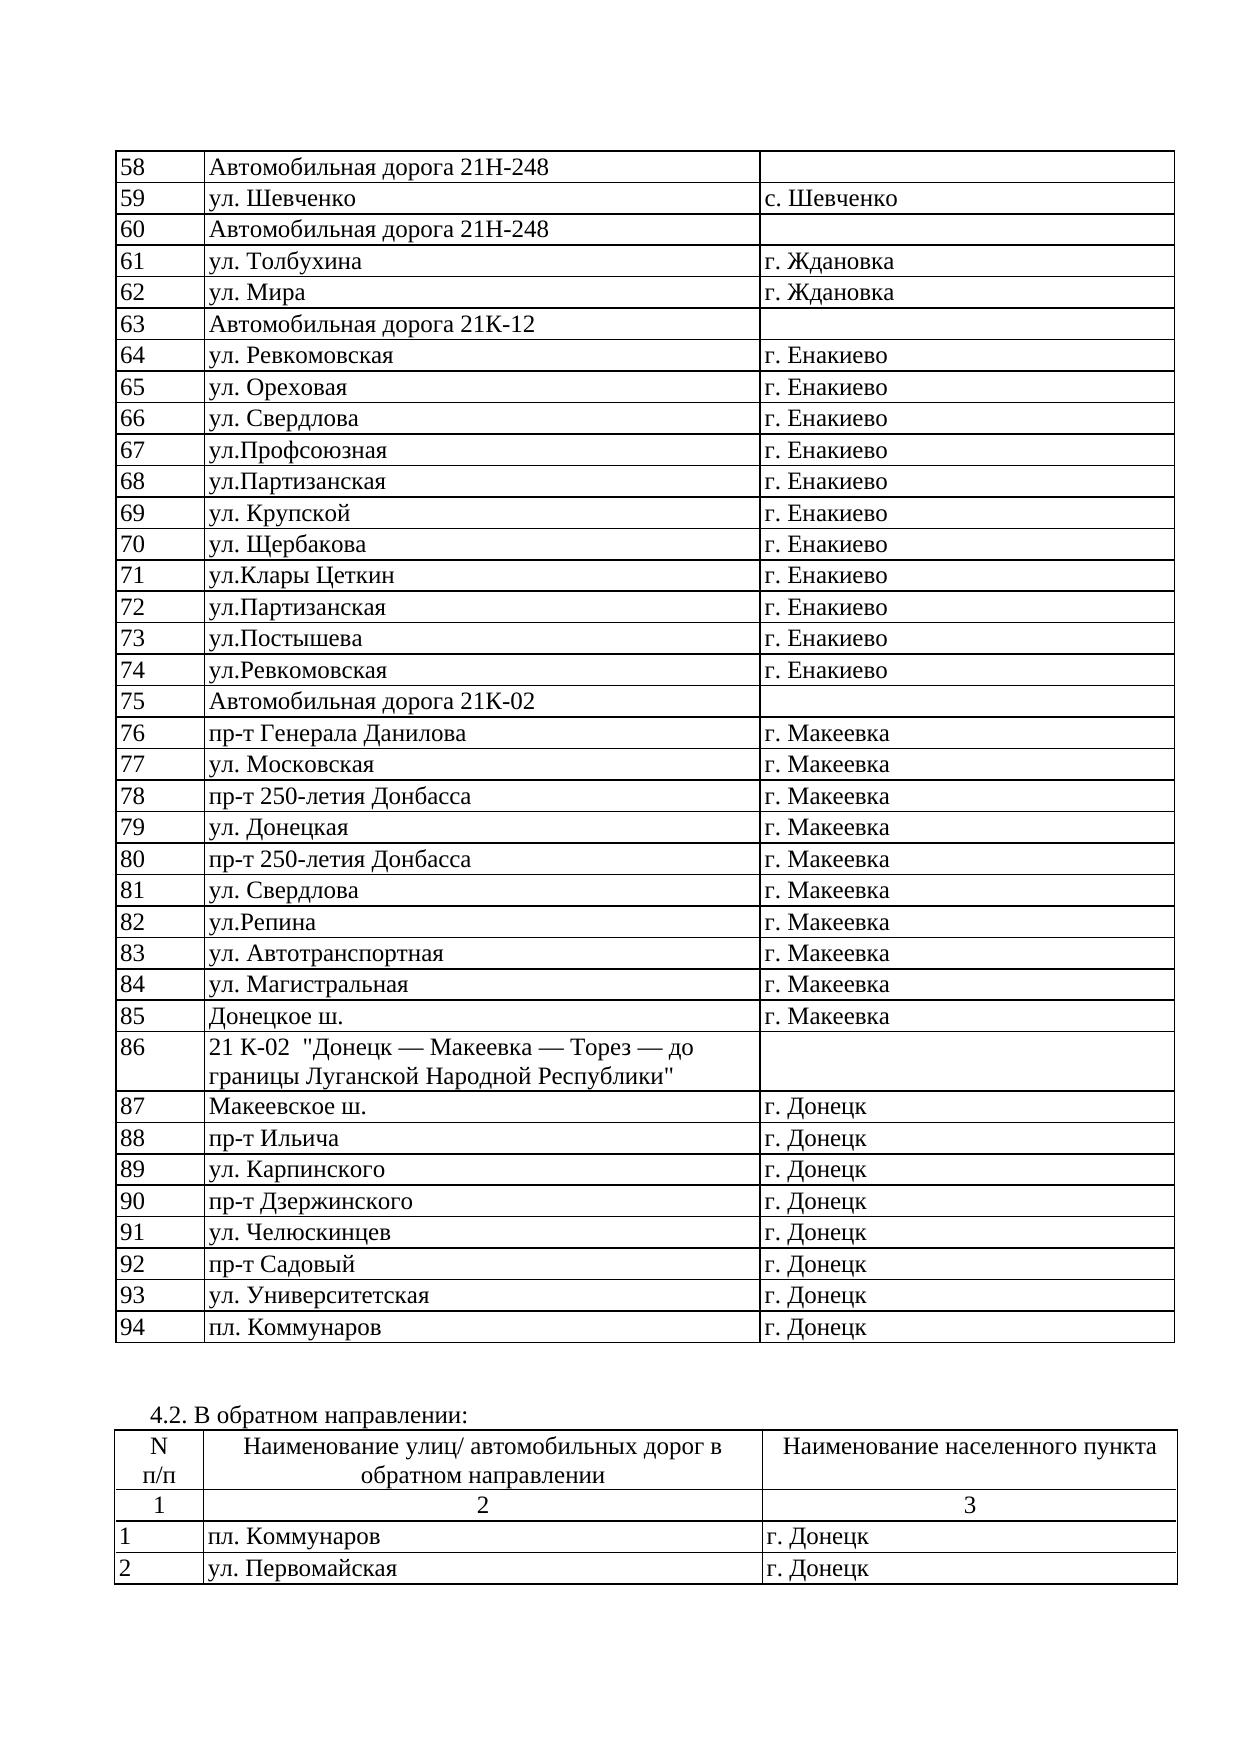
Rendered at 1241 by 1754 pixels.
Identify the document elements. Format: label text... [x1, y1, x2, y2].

table_cell 71 [117, 561, 204, 590]
table_cell ул. Свердлова [205, 875, 759, 905]
table_cell 91 [117, 1217, 204, 1247]
table_cell 94 [117, 1312, 204, 1342]
table_cell г. Енакиево [761, 466, 1174, 496]
table_cell г. Енакиево [761, 655, 1174, 685]
table_cell 79 [117, 812, 204, 842]
table_cell 68 [117, 466, 204, 496]
table_cell ул.Партизанская [205, 466, 759, 496]
table_cell ул. Университетская [205, 1280, 759, 1310]
table_cell пр-т Генерала Данилова [205, 718, 759, 748]
table_cell 89 [117, 1155, 204, 1184]
table_cell 90 [117, 1186, 204, 1216]
table_cell 81 [117, 875, 204, 905]
table_cell 73 [117, 623, 204, 653]
table_cell ул. Автотранспортная [205, 938, 759, 968]
table_cell 1 [115, 1490, 203, 1520]
table_cell г. Енакиево [761, 498, 1174, 527]
table_cell 87 [117, 1092, 204, 1121]
table_cell ул. Карпинского [205, 1155, 759, 1184]
table_cell г. Енакиево [761, 592, 1174, 622]
table_cell 59 [117, 183, 204, 213]
table_cell 72 [117, 592, 204, 622]
table_cell 84 [117, 970, 204, 999]
table_cell пр-т 250-летия Донбасса [205, 844, 759, 873]
table_cell 3 [763, 1489, 1177, 1520]
table_cell 88 [117, 1123, 204, 1153]
table_cell г. Макеевка [761, 718, 1174, 748]
table_cell 75 [117, 686, 204, 716]
table_cell ул.Репина [205, 907, 759, 936]
table_cell 58 [117, 152, 204, 181]
table_cell ул.Ревкомовская [205, 655, 759, 685]
table_cell [761, 686, 1174, 716]
table_cell пр-т Садовый [205, 1249, 759, 1279]
table_cell [761, 215, 1174, 244]
table_cell 61 [117, 246, 204, 276]
table_cell 21 К-02 "Донецк — Макеевка — Торез — до границы Луганской Народной Республики" [205, 1032, 759, 1090]
table_cell 93 [117, 1280, 204, 1310]
table_cell г. Енакиево [761, 403, 1174, 433]
table_cell г. Енакиево [761, 435, 1174, 464]
table_cell г. Донецк [761, 1280, 1174, 1310]
table_cell [761, 1032, 1174, 1090]
table_cell 76 [117, 718, 204, 748]
table_cell ул. Крупской [205, 498, 759, 527]
table_cell ул. Мира [205, 277, 759, 307]
table_cell ул. Свердлова [205, 403, 759, 433]
table_cell ул. Шевченко [205, 183, 759, 213]
table_cell 83 [117, 938, 204, 968]
table_cell 66 [117, 403, 204, 433]
table_cell 64 [117, 340, 204, 370]
table_cell Макеевское ш. [205, 1092, 759, 1121]
table_cell 69 [117, 498, 204, 527]
table_cell ул. Толбухина [205, 246, 759, 276]
table_cell г. Донецк [761, 1155, 1174, 1184]
table_cell Автомобильная дорога 21К-02 [205, 686, 759, 716]
table_cell Донецкое ш. [205, 1001, 759, 1031]
table_cell 78 [117, 781, 204, 811]
table_cell г. Макеевка [761, 970, 1174, 999]
table_cell пр-т Дзержинского [205, 1186, 759, 1216]
table_cell ул. Ревкомовская [205, 340, 759, 370]
table_cell ул.Клары Цеткин [205, 561, 759, 590]
table_cell ул. Челюскинцев [205, 1217, 759, 1247]
table_cell Автомобильная дорога 21К-12 [205, 309, 759, 339]
table_cell 80 [117, 844, 204, 873]
table_cell 77 [117, 749, 204, 779]
table_cell ул. Магистральная [205, 970, 759, 999]
table_cell 92 [117, 1249, 204, 1279]
table_cell 62 [117, 277, 204, 307]
table_cell г. Донецк [761, 1186, 1174, 1216]
table_cell 2 [115, 1553, 203, 1583]
table_cell г. Ждановка [761, 277, 1174, 307]
table_cell г. Енакиево [761, 372, 1174, 402]
table_cell ул. Донецкая [205, 812, 759, 842]
table_cell ул. Московская [205, 749, 759, 779]
table_cell 2 [204, 1490, 762, 1520]
table_cell г. Енакиево [761, 561, 1174, 590]
table_cell г. Донецк [763, 1520, 1177, 1551]
table_cell ул.Постышева [205, 623, 759, 653]
table_cell 60 [117, 215, 204, 244]
table_cell 86 [117, 1032, 204, 1090]
table_cell г. Донецк [761, 1123, 1174, 1153]
table_header Наименование улиц/ автомобильных дорог в обратном направлении [204, 1431, 762, 1488]
table_cell пл. Коммунаров [204, 1522, 762, 1551]
table_cell г. Донецк [763, 1551, 1177, 1583]
table_cell пр-т 250-летия Донбасса [205, 781, 759, 811]
table_cell 65 [117, 372, 204, 402]
table_cell Автомобильная дорога 21Н-248 [205, 215, 759, 244]
table_cell пр-т Ильича [205, 1123, 759, 1153]
table_cell пл. Коммунаров [205, 1312, 759, 1342]
table_cell ул. Щербакова [205, 529, 759, 559]
table_cell г. Енакиево [761, 529, 1174, 559]
table_cell 74 [117, 655, 204, 685]
table_cell г. Макеевка [761, 907, 1174, 936]
table_cell 1 [115, 1521, 203, 1551]
text 4.2. В обратном направлении: [150, 1401, 1090, 1429]
table_cell с. Шевченко [761, 183, 1174, 213]
table_cell г. Макеевка [761, 749, 1174, 779]
table_cell ул. Ореховая [205, 372, 759, 402]
table_cell г. Макеевка [761, 1001, 1174, 1031]
table_cell ул.Партизанская [205, 592, 759, 622]
table_cell г. Макеевка [761, 875, 1174, 905]
table_cell г. Донецк [761, 1249, 1174, 1279]
table_cell ул.Профсоюзная [205, 435, 759, 464]
table_cell Автомобильная дорога 21Н-248 [205, 152, 759, 181]
table_cell 63 [117, 309, 204, 339]
table_cell [761, 309, 1174, 339]
table_cell г. Макеевка [761, 781, 1174, 811]
table_cell г. Макеевка [761, 844, 1174, 873]
table_header N п/п [115, 1431, 203, 1488]
table_cell г. Енакиево [761, 623, 1174, 653]
table_header Наименование населенного пункта [763, 1431, 1177, 1488]
table_cell 82 [117, 907, 204, 936]
table_cell [761, 152, 1174, 181]
table_cell г. Ждановка [761, 246, 1174, 276]
table_cell г. Донецк [761, 1217, 1174, 1247]
table_cell 85 [117, 1001, 204, 1031]
table_cell г. Енакиево [761, 340, 1174, 370]
table_cell г. Макеевка [761, 938, 1174, 968]
table_cell г. Макеевка [761, 812, 1174, 842]
table_cell г. Донецк [761, 1312, 1174, 1342]
table_cell 67 [117, 435, 204, 464]
table_cell 70 [117, 529, 204, 559]
table_cell г. Донецк [761, 1092, 1174, 1121]
table_cell ул. Первомайская [204, 1553, 762, 1583]
